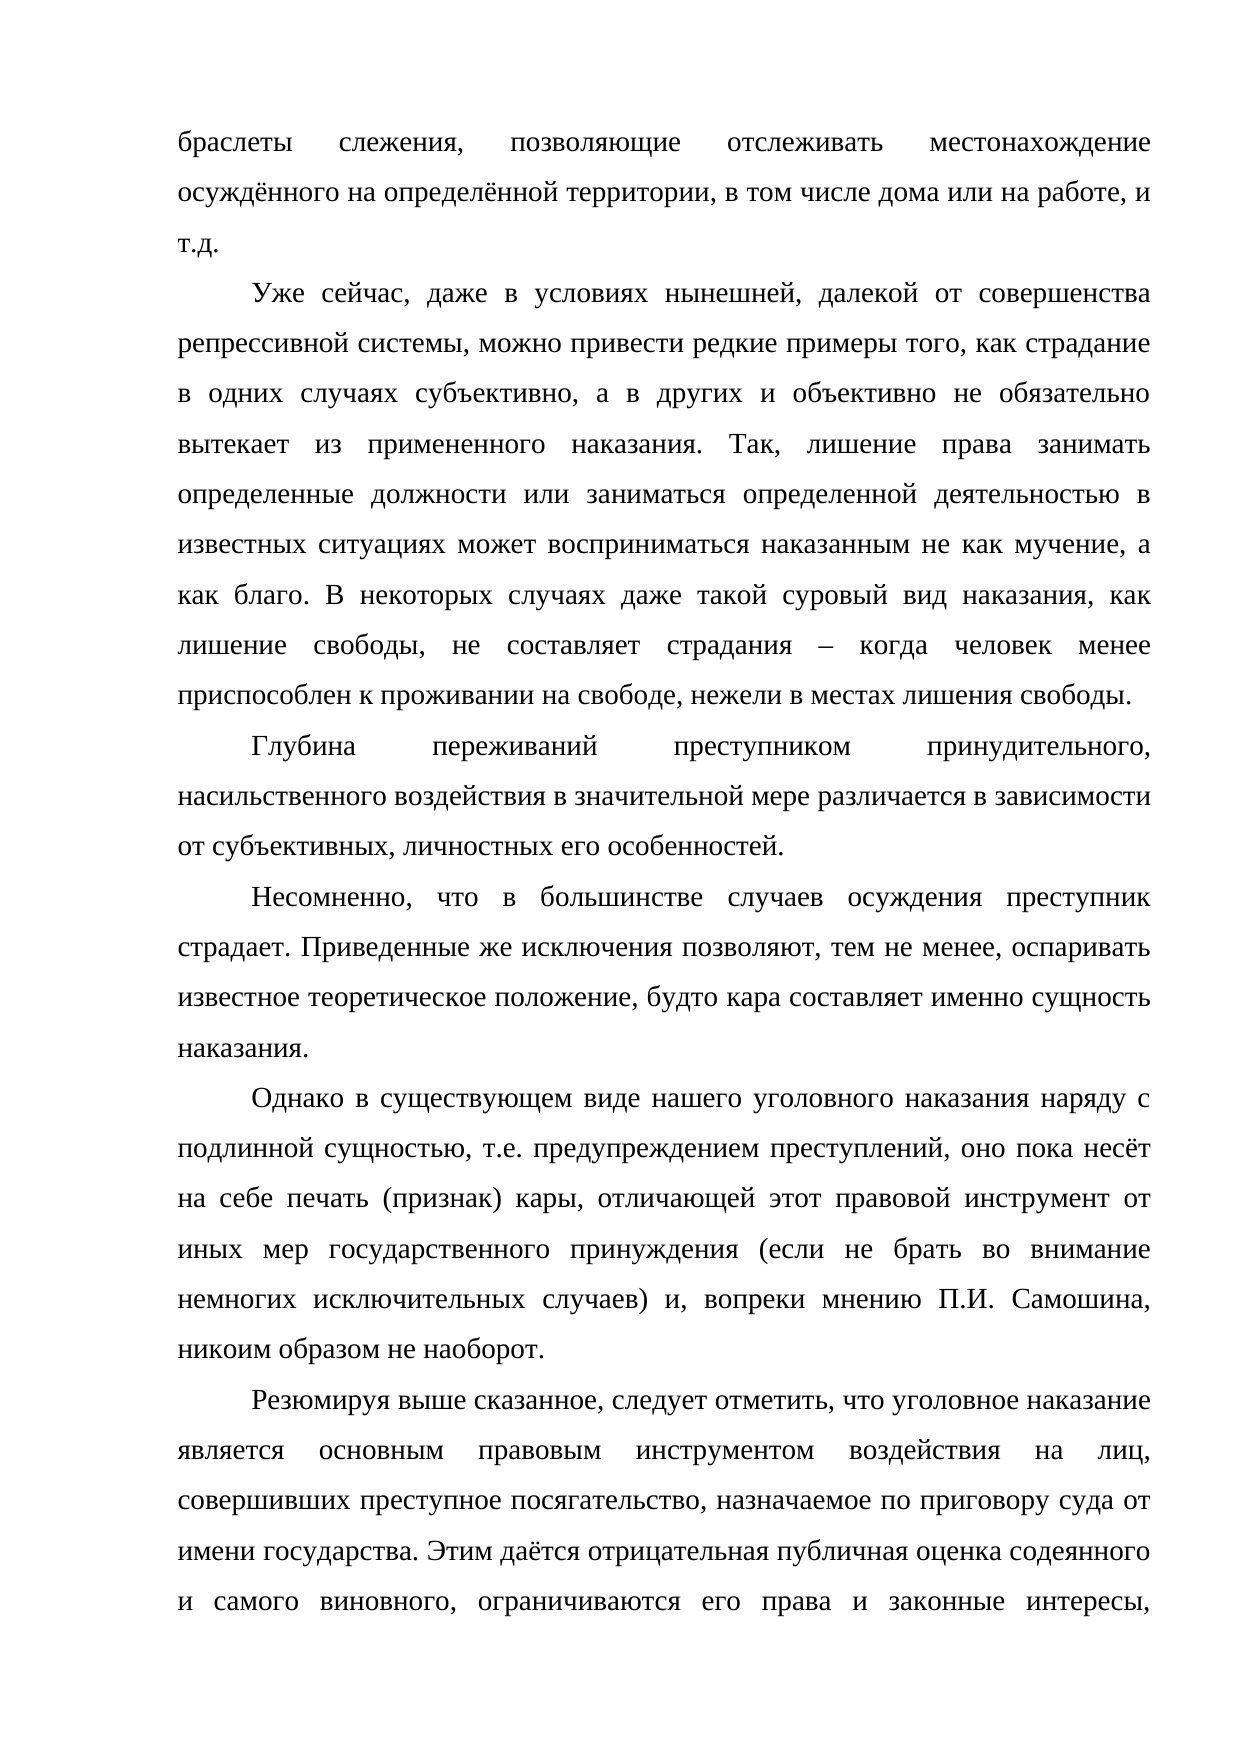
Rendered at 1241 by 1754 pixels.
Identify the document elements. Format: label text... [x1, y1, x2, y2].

text Несомненно, что в большинстве случаев осуждения преступник страдает. Приведенные же исключения позволяют, тем не менее, оспаривать известное теоретическое положение, будто кара составляет именно сущность наказания. [177, 879, 1152, 1063]
text Уже сейчас, даже в условиях нынешней, далекой от совершенства репрессивной системы, можно привести редкие примеры того, как страдание в одних случаях субъективно, а в других и объективно не обязательно вытекает из примененного наказания. Так, лишение права занимать определенные должности или заниматься определенной деятельностью в известных ситуациях может восприниматься наказанным не как мучение, а как благо. В некоторых случаях даже такой суровый вид наказания, как лишение свободы, не составляет страдания – когда человек менее приспособлен к проживании на свободе, нежели в местах лишения свободы. [177, 275, 1152, 711]
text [177, 1382, 1152, 1617]
text Глубина переживаний преступником принудительного, насильственного воздействия в значительной мере различается в зависимости от субъективных, личностных его особенностей. [177, 728, 1152, 862]
text Однако в существующем виде нашего уголовного наказания наряду с подлинной сущностью, т.е. предупреждением преступлений, оно пока несёт на себе печать (признак) кары, отличающей этот правовой инструмент от иных мер государственного принуждения (если не брать во внимание немногих исключительных случаев) и, вопреки мнению П.И. Самошина, никоим образом не наоборот. [177, 1080, 1152, 1365]
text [177, 124, 1152, 258]
